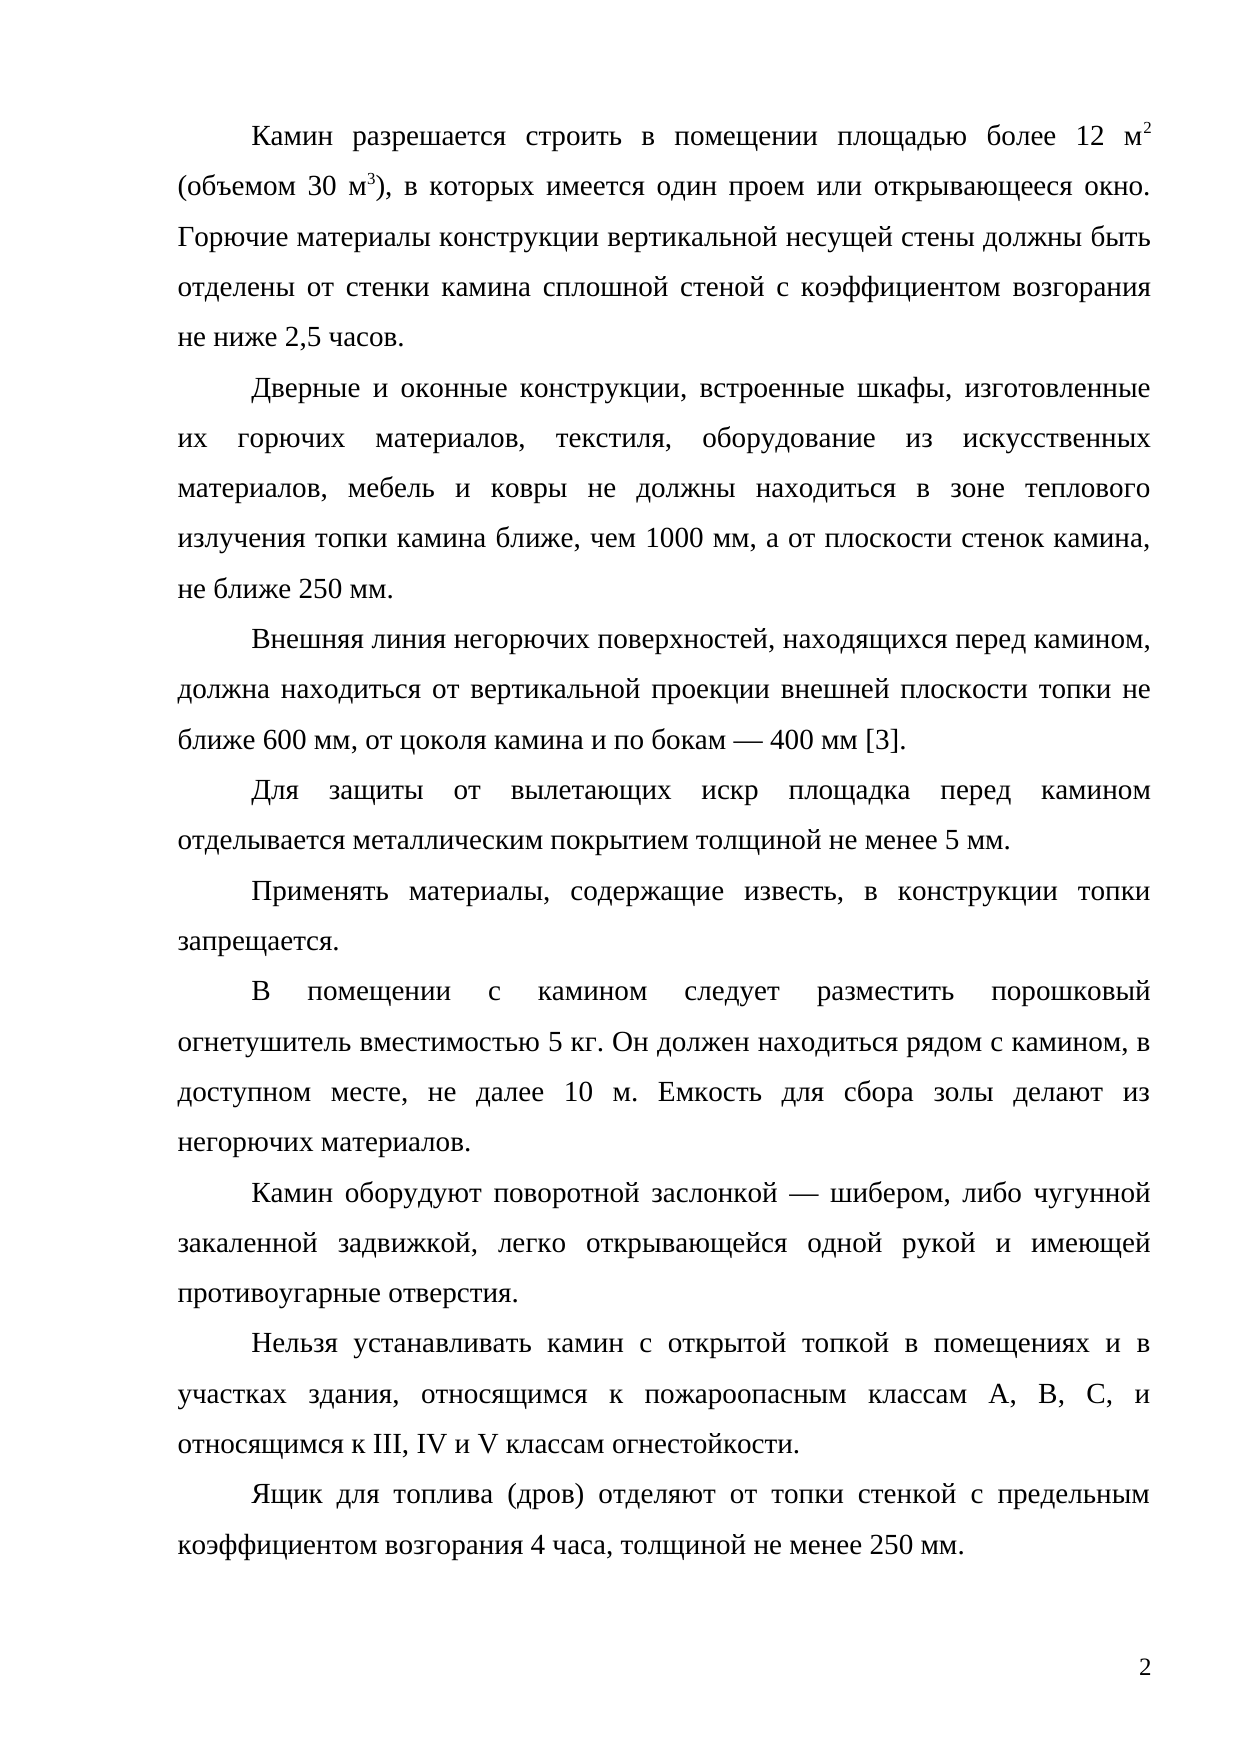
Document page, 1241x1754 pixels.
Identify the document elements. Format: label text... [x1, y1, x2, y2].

text Ящик для топлива (дров) отделяют от топки стенкой с предельным коэффициентом возгорания 4 часа, толщиной не менее . [177, 1477, 1152, 1560]
text В помещении с камином следует разместить порошковый огнетушитель вместимостью . Он должен находиться рядом с камином, в доступном месте, не далее . Емкость для сбора золы делают из негорючих материалов. [177, 973, 1152, 1158]
text Для защиты от вылетающих искр площадка перед камином отделывается металлическим покрытием толщиной не менее . [177, 772, 1152, 856]
text Внешняя линия негорючих поверхностей, находящихся перед камином, должна находиться от вертикальной проекции внешней плоскости топки не ближе , от цоколя камина и по бокам — [3]. [177, 621, 1152, 755]
text Камин оборудуют поворотной заслонкой — шибером, либо чугунной закаленной задвижкой, легко открывающейся одной рукой и имеющей противоугарные отверстия. [177, 1175, 1152, 1309]
text Камин разрешается строить в помещении площадью более (объемом ), в которых имеется один проем или открывающееся окно. Горючие материалы конструкции вертикальной несущей стены должны быть отделены от стенки камина сплошной стеной с коэффициентом возгорания не ниже 2,5 часов. [177, 118, 1152, 353]
text Применять материалы, содержащие известь, в конструкции топки запрещается. [177, 873, 1152, 957]
text Нельзя устанавливать камин с открытой топкой в помещениях и в участках здания, относящимся к пожароопасным классам А, В, С, и относящимся к III, IV и V классам огнестойкости. [177, 1326, 1152, 1460]
text Дверные и оконные конструкции, встроенные шкафы, изготовленные их горючих материалов, текстиля, оборудование из искусственных материалов, мебель и ковры не должны находиться в зоне теплового излучения топки камина ближе, чем , а от плоскости стенок камина, не ближе . [177, 370, 1152, 604]
